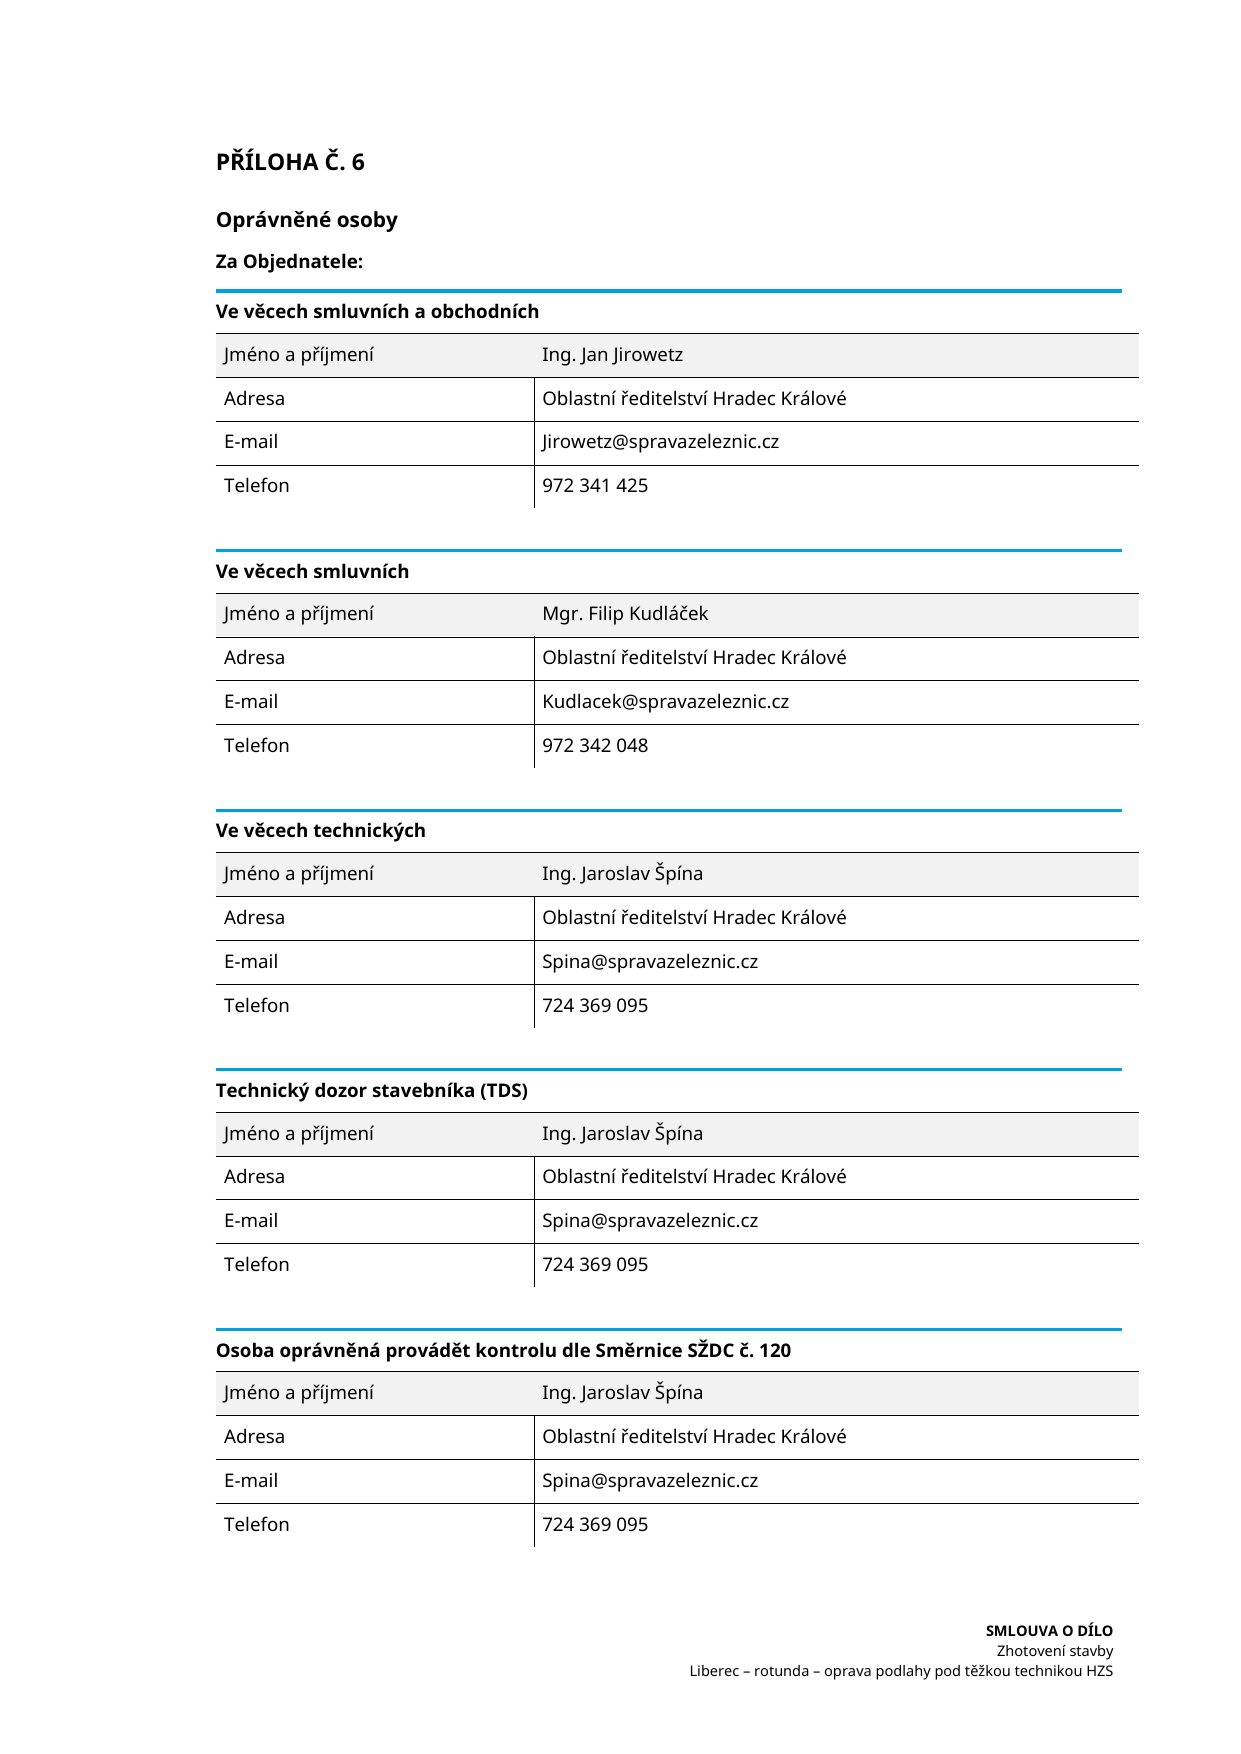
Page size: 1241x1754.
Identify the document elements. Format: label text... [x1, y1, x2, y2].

table_cell Telefon [216, 725, 534, 768]
table_cell 972 342 048 [535, 725, 1139, 768]
text Ve věcech smluvních [216, 552, 1122, 584]
table_cell 724 369 095 [535, 985, 1139, 1027]
table_cell Jirowetz@spravazeleznic.cz [535, 422, 1139, 464]
text Ve věcech smluvních a obchodních [216, 293, 1122, 324]
table_cell E-mail [216, 1200, 534, 1243]
table_cell E-mail [216, 1460, 534, 1503]
table_cell E-mail [216, 941, 534, 984]
table_header Ing. Jaroslav Špína [534, 1372, 1139, 1415]
table_header Jméno a příjmení [216, 334, 534, 377]
text Technický dozor stavebníka (TDS) [216, 1071, 1122, 1103]
table_cell Spina@spravazeleznic.cz [535, 941, 1139, 984]
table_cell 972 341 425 [535, 466, 1139, 508]
text Za Objednatele: [216, 249, 1122, 274]
table_cell Oblastní ředitelství Hradec Králové [535, 378, 1139, 421]
table_cell Spina@spravazeleznic.cz [535, 1200, 1139, 1243]
text Příloha č. 6 [216, 146, 1122, 177]
table_header Ing. Jaroslav Špína [534, 853, 1139, 896]
table_cell Telefon [216, 1504, 534, 1547]
table_cell Kudlacek@spravazeleznic.cz [535, 681, 1139, 724]
table_header Jméno a příjmení [216, 594, 534, 636]
table_header Ing. Jaroslav Špína [534, 1113, 1139, 1156]
table_cell Oblastní ředitelství Hradec Králové [535, 897, 1139, 940]
text Oprávněné osoby [216, 205, 1122, 233]
table_cell Telefon [216, 466, 534, 508]
table_cell 724 369 095 [535, 1504, 1139, 1547]
table_cell Adresa [216, 1157, 534, 1199]
table_cell Adresa [216, 378, 534, 421]
table_cell Telefon [216, 1244, 534, 1287]
table_header Ing. Jan Jirowetz [534, 334, 1139, 377]
table_header Jméno a příjmení [216, 1372, 534, 1415]
table_cell Adresa [216, 638, 534, 680]
text Ve věcech technických [216, 812, 1122, 843]
table_cell Adresa [216, 1416, 534, 1459]
text Osoba oprávněná provádět kontrolu dle Směrnice SŽDC č. 120 [216, 1331, 1122, 1362]
table_header Jméno a příjmení [216, 1113, 534, 1156]
table_header Jméno a příjmení [216, 853, 534, 896]
table_cell Oblastní ředitelství Hradec Králové [535, 1157, 1139, 1199]
table_cell 724 369 095 [535, 1244, 1139, 1287]
table_cell Oblastní ředitelství Hradec Králové [535, 1416, 1139, 1459]
table_cell Spina@spravazeleznic.cz [535, 1460, 1139, 1503]
table_header Mgr. Filip Kudláček [534, 594, 1139, 636]
table_cell Adresa [216, 897, 534, 940]
table_cell E-mail [216, 681, 534, 724]
table_cell Oblastní ředitelství Hradec Králové [535, 638, 1139, 680]
table_cell Telefon [216, 985, 534, 1027]
table_cell E-mail [216, 422, 534, 464]
